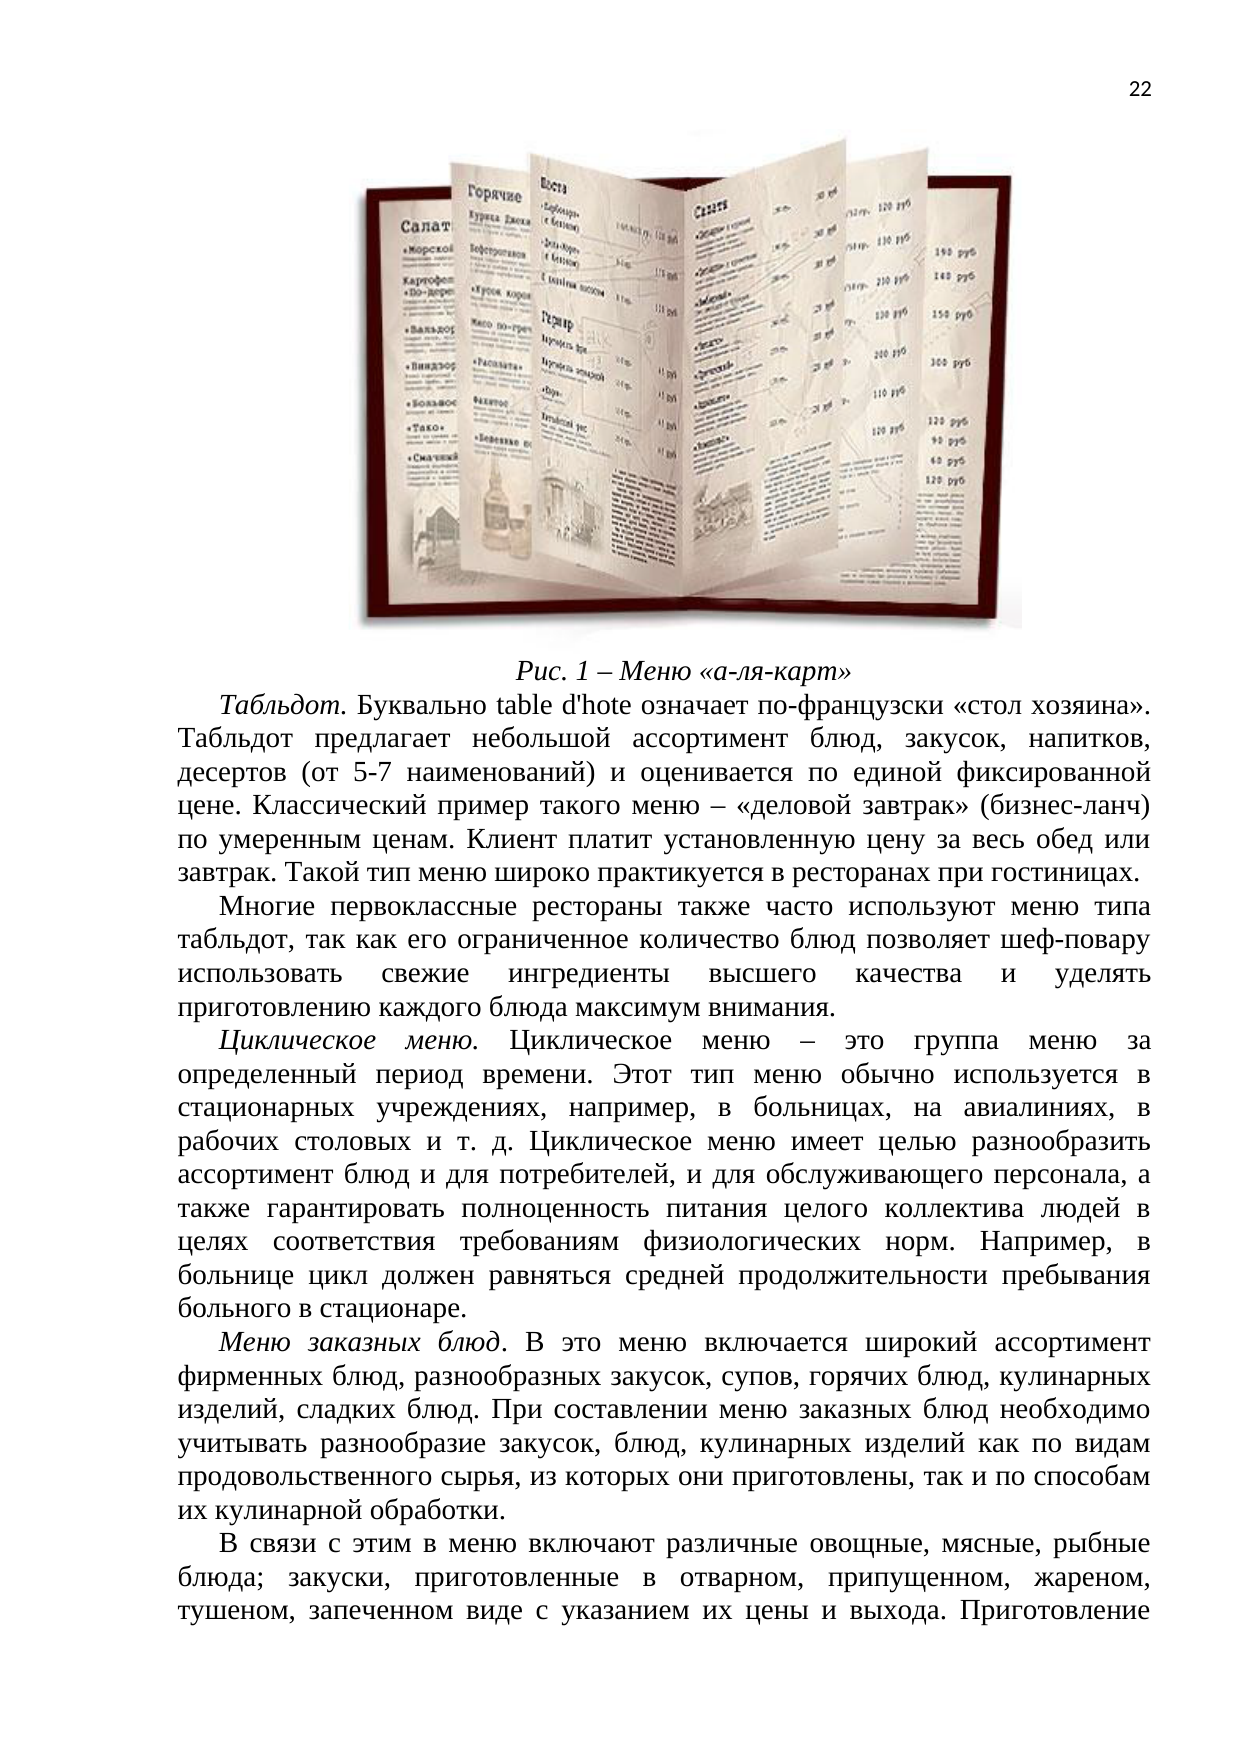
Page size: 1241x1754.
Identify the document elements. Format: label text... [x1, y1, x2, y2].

text Циклическое меню. Циклическое меню – это группа меню за определенный период времени. Этот тип меню обычно используется в стационарных учреждениях, например, в больницах, на авиалиниях, в рабочих столовых и т. д. Циклическое меню имеет целью разнообразить ассортимент блюд и для потребителей, и для обслуживающего персонала, а также гарантировать полноценность питания целого коллектива людей в целях соответствия требованиям физиологических норм. Например, в больнице цикл должен равняться средней продолжительности пребывания больного в стационаре. [177, 1022, 1152, 1324]
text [177, 1525, 1152, 1626]
text Рис. 1 – Меню «а-ля-карт» [177, 653, 1152, 687]
text Меню заказных блюд. В это меню включается широкий ассортимент фирменных блюд, разнообразных закусок, супов, горячих блюд, кулинарных изделий, сладких блюд. При составлении меню заказных блюд необходимо учитывать разнообразие закусок, блюд, кулинарных изделий как по видам продовольственного сырья, из которых они приготовлены, так и по способам их кулинарной обработки. [177, 1324, 1152, 1525]
text Табльдот. Буквально table d'hote означает по-французски «стол хозяина». Табльдот предлагает небольшой ассортимент блюд, закусок, напитков, десертов (от 5-7 наименований) и оценивается по единой фиксированной цене. Классический пример такого меню – «деловой завтрак» (бизнес-ланч) по умеренным ценам. Клиент платит установленную цену за весь обед или завтрак. Такой тип меню широко практикуется в ресторанах при гостиницах. [177, 687, 1152, 888]
text Многие первоклассные рестораны также часто используют меню типа табльдот, так как его ограниченное количество блюд позволяет шеф-повару использовать свежие ингредиенты высшего качества и уделять приготовлению каждого блюда максимум внимания. [177, 888, 1152, 1022]
